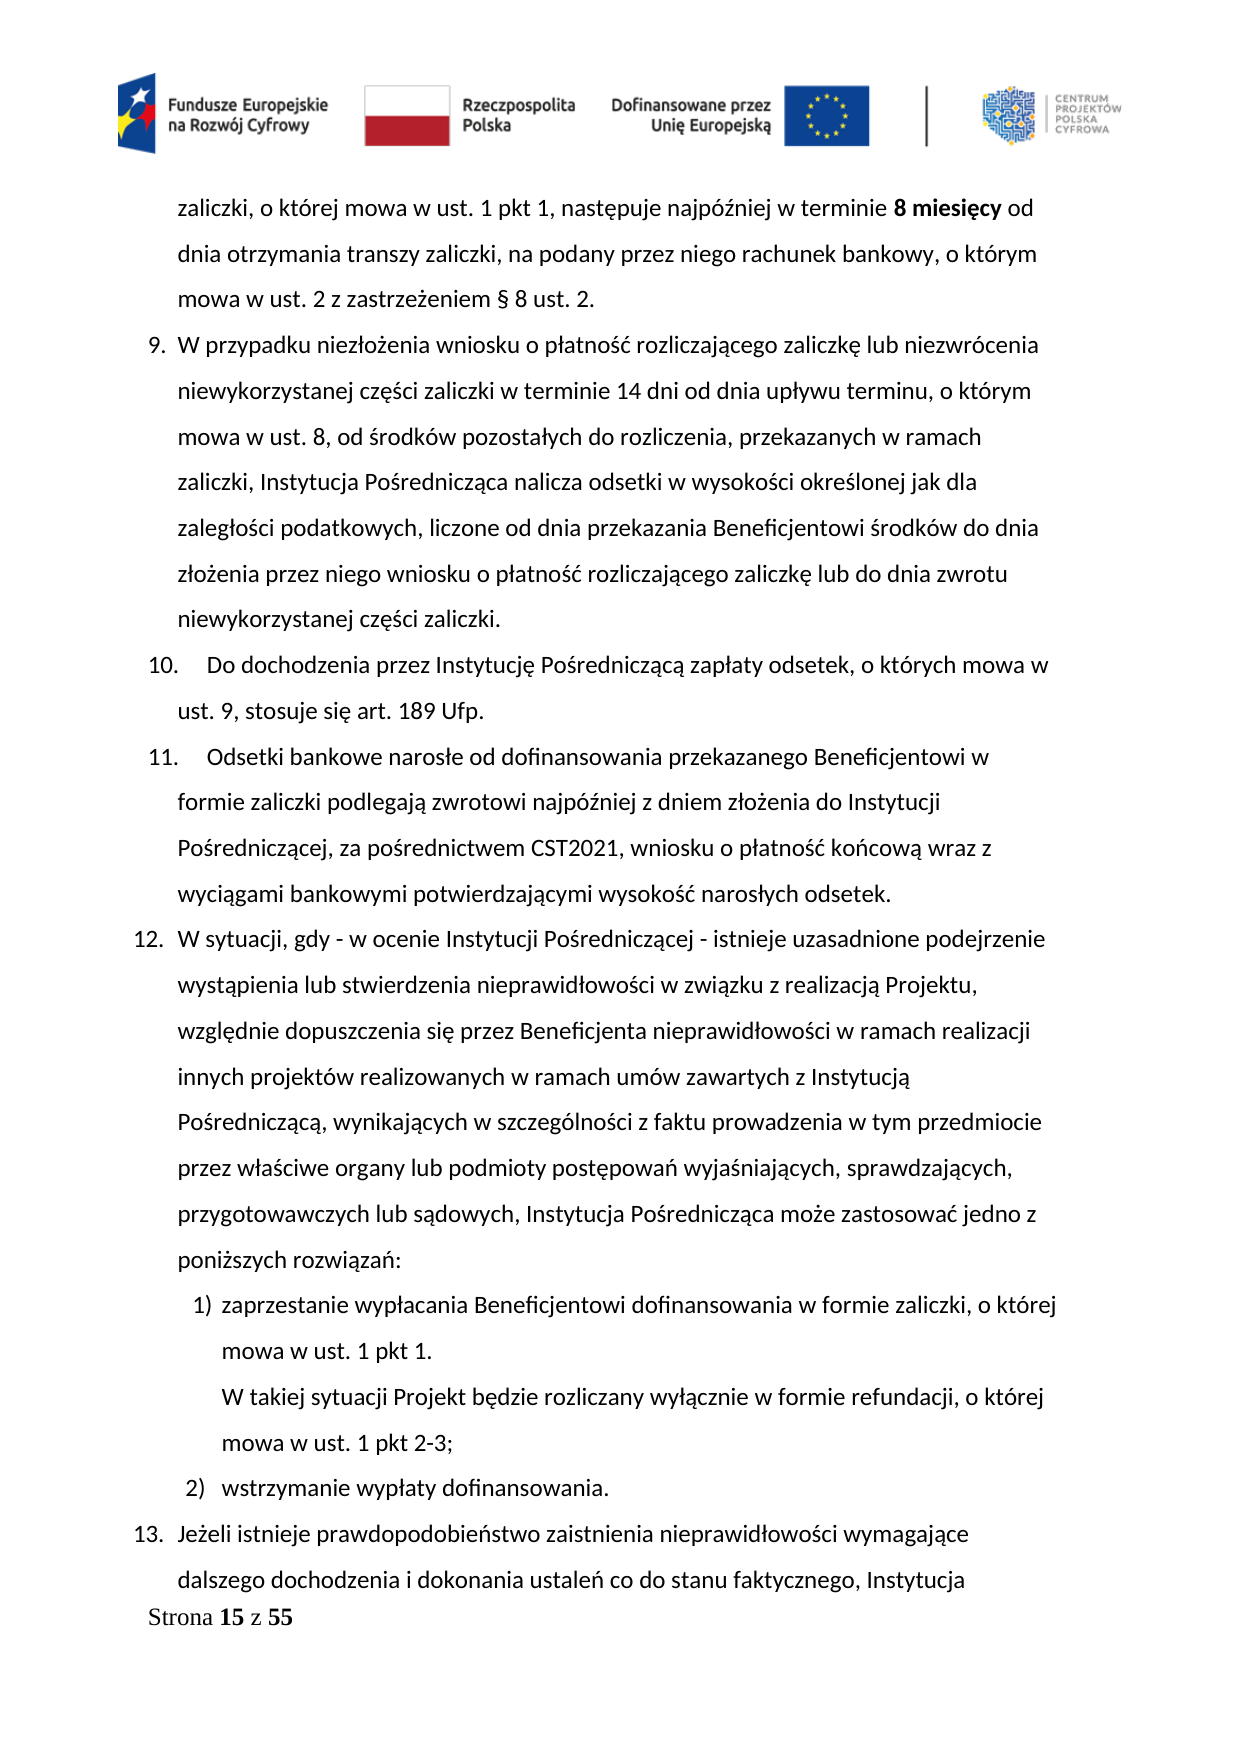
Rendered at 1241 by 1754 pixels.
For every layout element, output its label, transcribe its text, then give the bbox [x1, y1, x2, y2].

picture [118, 73, 1122, 154]
list Do dochodzenia przez Instytucję Pośredniczącą zapłaty odsetek, o których mowa w ust. 9, stosuje się art. 189 Ufp. [148, 649, 1057, 726]
list W przypadku niezłożenia wniosku o płatność rozliczającego zaliczkę lub niezwrócenia niewykorzystanej części zaliczki w terminie 14 dni od dnia upływu terminu, o którym mowa w ust. 8, od środków pozostałych do rozliczenia, przekazanych w ramach zaliczki, Instytucja Pośrednicząca nalicza odsetki w wysokości określonej jak dla zaległości podatkowych, liczone od dnia przekazania Beneficjentowi środków do dnia złożenia przez niego wniosku o płatność rozliczającego zaliczkę lub do dnia zwrotu niewykorzystanej części zaliczki. [148, 329, 1057, 634]
list wstrzymanie wypłaty dofinansowania. [185, 1472, 1093, 1503]
list Odsetki bankowe narosłe od dofinansowania przekazanego Beneficjentowi w formie zaliczki podlegają zwrotowi najpóźniej z dniem złożenia do Instytucji Pośredniczącej, za pośrednictwem CST2021, wniosku o płatność końcową wraz z wyciągami bankowymi potwierdzającymi wysokość narosłych odsetek. [148, 741, 1056, 908]
list zaprzestanie wypłacania Beneficjentowi dofinansowania w formie zaliczki, o której mowa w ust. 1 pkt 1. W takiej sytuacji Projekt będzie rozliczany wyłącznie w formie refundacji, o której mowa w ust. 1 pkt 2-3; [192, 1289, 1093, 1457]
list W sytuacji, gdy - w ocenie Instytucji Pośredniczącej - istnieje uzasadnione podejrzenie wystąpienia lub stwierdzenia nieprawidłowości w związku z realizacją Projektu, względnie dopuszczenia się przez Beneficjenta nieprawidłowości w ramach realizacji innych projektów realizowanych w ramach umów zawartych z Instytucją Pośredniczącą, wynikających w szczególności z faktu prowadzenia w tym przedmiocie przez właściwe organy lub podmioty postępowań wyjaśniających, sprawdzających, przygotowawczych lub sądowych, Instytucja Pośrednicząca może zastosować jedno z poniższych rozwiązań: [133, 924, 1057, 1274]
